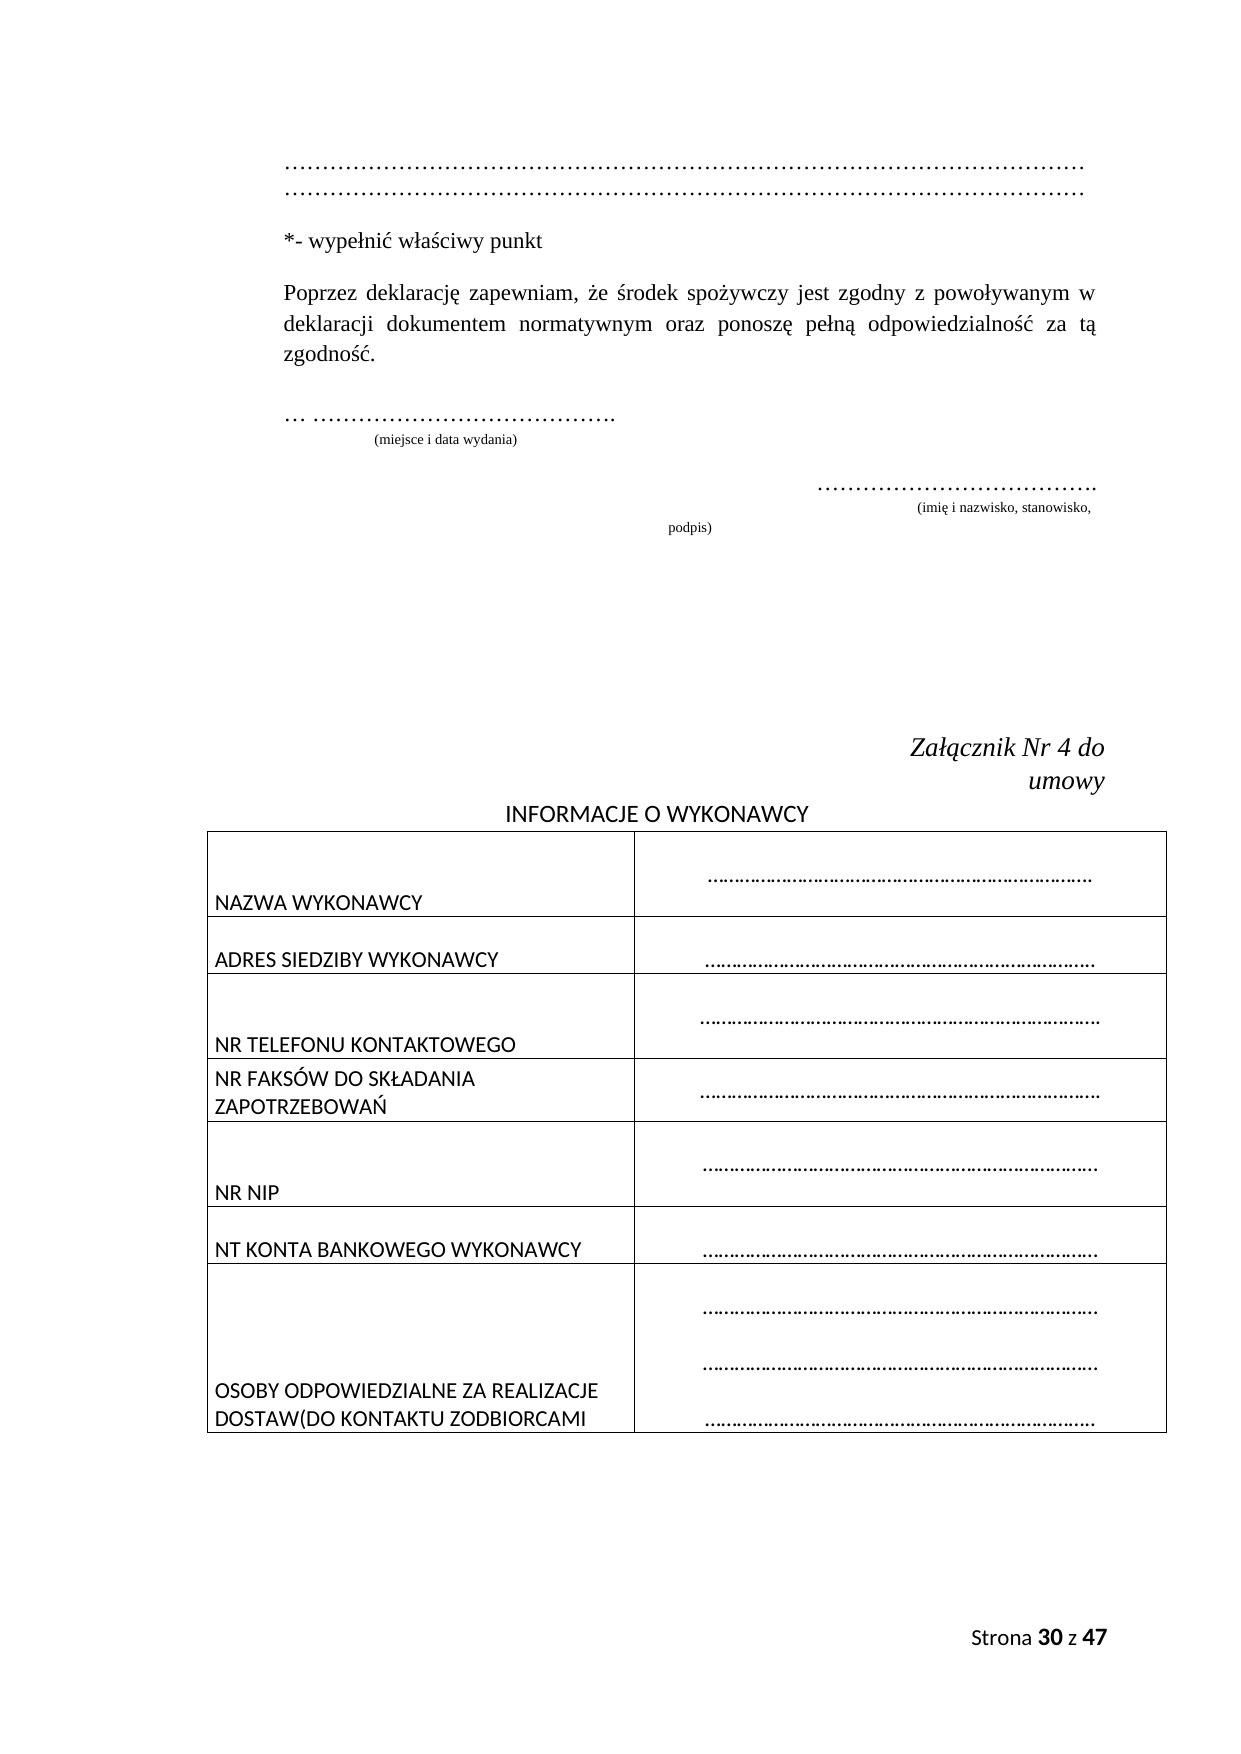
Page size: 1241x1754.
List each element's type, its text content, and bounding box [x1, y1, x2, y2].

table_cell NR NIP [208, 1122, 634, 1206]
table_cell ADRES SIEDZIBY WYKONAWCY [208, 917, 634, 973]
text Poprzez deklarację zapewniam, że środek spożywczy jest zgodny z powoływanym w deklaracji dokumentem normatywnym oraz ponoszę pełną odpowiedzialność za tą zgodność. [283, 279, 1097, 366]
table_cell OSOBY ODPOWIEDZIALNE ZA REALIZACJE DOSTAW(DO KONTAKTU ZODBIORCAMI [208, 1264, 634, 1432]
text INFORMACJE O WYKONAWCY [207, 798, 1107, 828]
table_cell ……………………………………………………………….. [635, 917, 1166, 973]
table_header ………………………………………………………………. [635, 832, 1166, 916]
text …………………………………………………………………………………………… [283, 174, 1097, 200]
text … …………………………………. [283, 400, 1097, 427]
table_cell ………………………………………………………………… [635, 1207, 1166, 1263]
table_cell NR FAKSÓW DO SKŁADANIA ZAPOTRZEBOWAŃ [208, 1059, 634, 1121]
table_header NAZWA WYKONAWCY [208, 832, 634, 916]
text Załącznik Nr 4 do umowy [207, 731, 1107, 795]
text *- wypełnić właściwy punkt [283, 227, 1097, 253]
text (miejsce i data wydania) [283, 431, 1097, 447]
table_cell …………………………………………………………………. [635, 974, 1166, 1058]
text ………………………………. [283, 469, 1097, 495]
table_cell NR TELEFONU KONTAKTOWEGO [208, 974, 634, 1058]
text (imię i nazwisko, stanowisko, podpis) [283, 499, 1097, 535]
table_cell ………………………………………………………………… ………………………………………………………………… ……………………………………………………………….. [635, 1264, 1166, 1432]
table_cell …………………………………………………………………. [635, 1059, 1166, 1121]
table_cell ………………………………………………………………… [635, 1122, 1166, 1206]
text …………………………………………………………………………………………… [283, 148, 1097, 174]
table_cell NT KONTA BANKOWEGO WYKONAWCY [208, 1207, 634, 1263]
